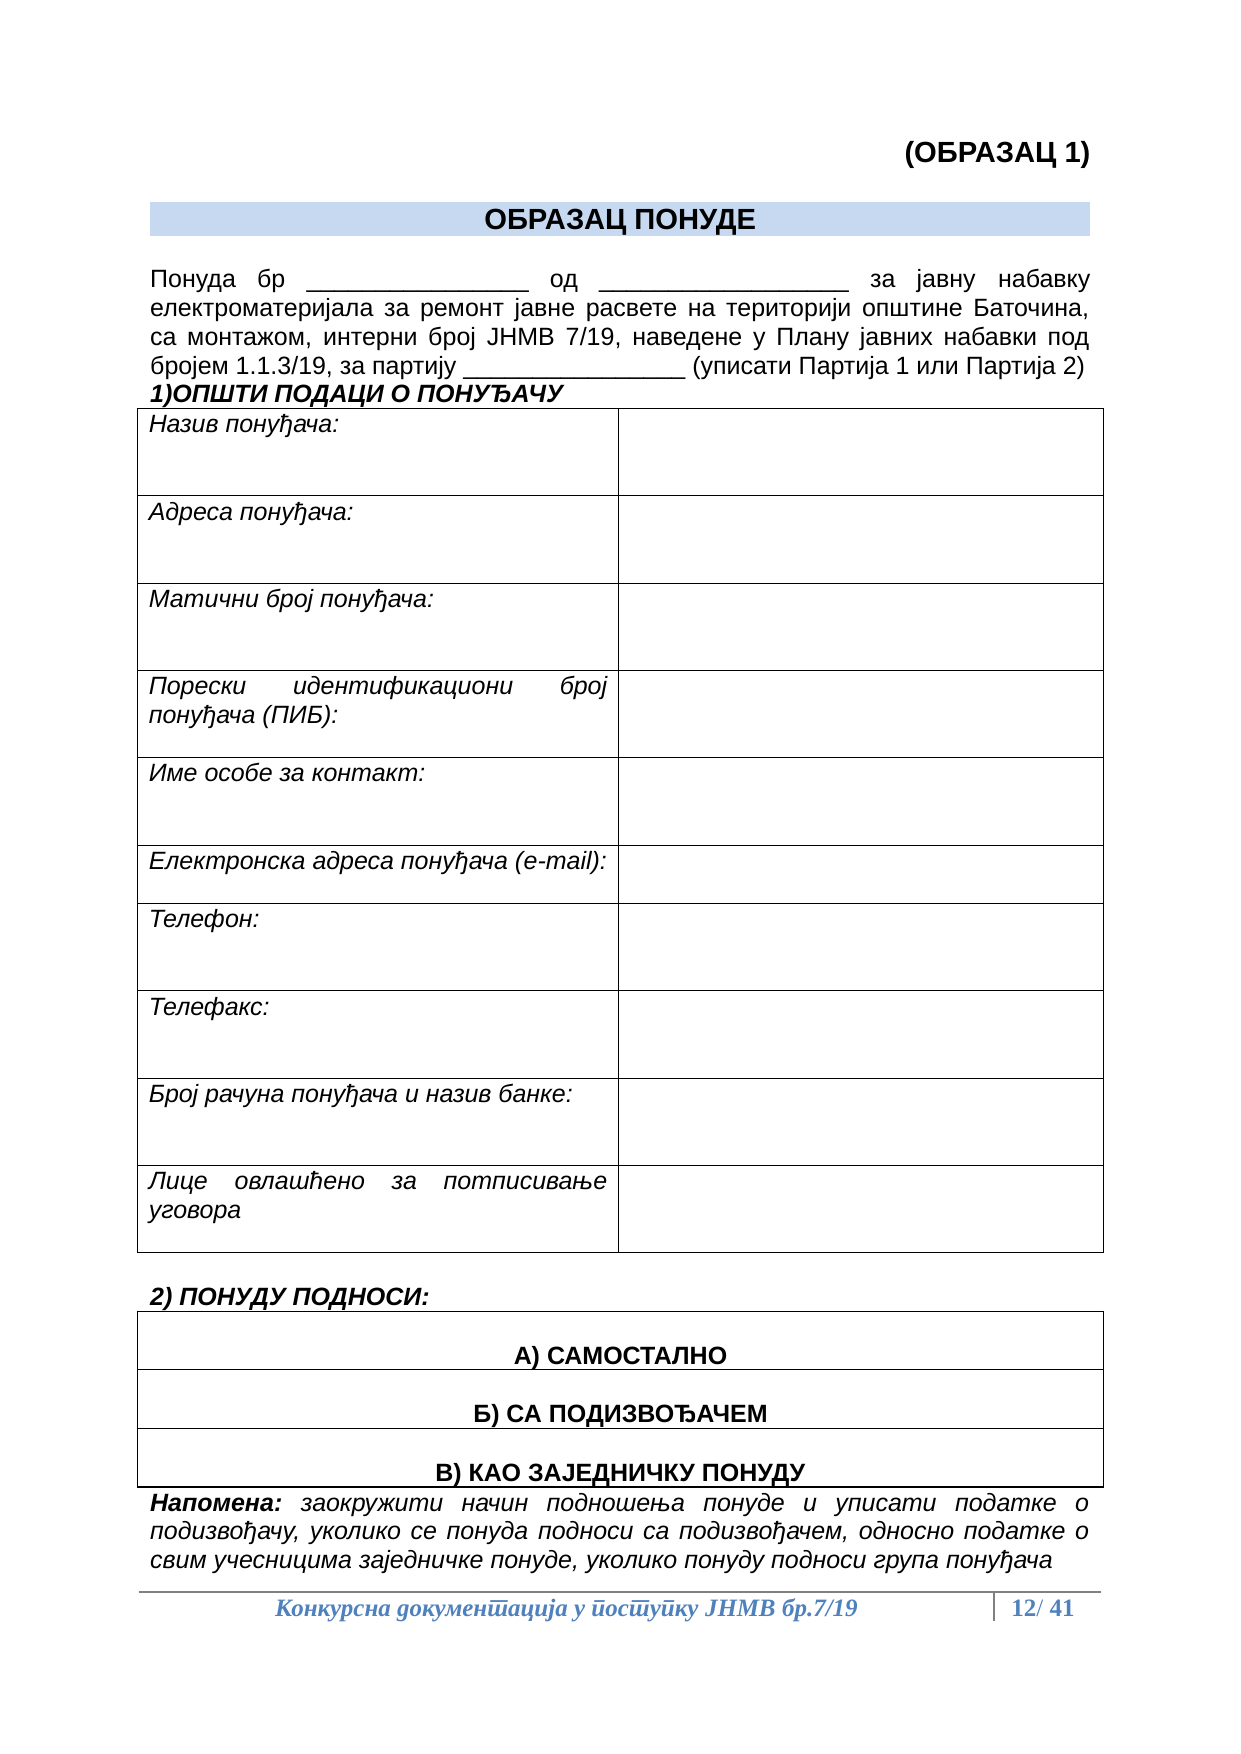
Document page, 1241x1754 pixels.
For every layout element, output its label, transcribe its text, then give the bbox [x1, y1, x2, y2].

table_cell [619, 991, 1103, 1078]
table_cell [619, 671, 1103, 757]
table_cell [619, 584, 1103, 670]
table_cell [619, 904, 1103, 990]
table_cell [619, 496, 1103, 583]
text 2) ПОНУДУ ПОДНОСИ: [150, 1282, 1090, 1311]
table_cell Електронска адреса понуђача (e-mail): [138, 846, 618, 903]
text Понуда бр ________________ од __________________ за јавну набавку електроматеријала за ремонт јавне расвете на територији општине Баточина, са монтажом, интерни број ЈНМВ 7/19, наведене у Плану јавних набавки под бројем 1.1.3/19, за партију ________________ (уписати Партија 1 или Партија 2) [150, 264, 1090, 379]
list ОБРАЗАЦ ПОНУДЕ [150, 202, 1090, 236]
table_cell Телефакс: [138, 991, 618, 1078]
table_cell Порески идентификациони број понуђача (ПИБ): [138, 671, 618, 757]
text 1)ОПШТИ ПОДАЦИ О ПОНУЂАЧУ [150, 379, 1090, 408]
table_cell [619, 1166, 1103, 1252]
table_cell Број рачуна понуђача и назив банке: [138, 1079, 618, 1165]
table_cell Лице овлашћено за потписивање уговора [138, 1166, 618, 1252]
table_cell В) КАО ЗАЈЕДНИЧКУ ПОНУДУ [138, 1429, 1103, 1486]
table_cell Телефон: [138, 904, 618, 990]
table_cell Име особе за контакт: [138, 758, 618, 844]
table_cell [619, 758, 1103, 844]
table_cell Матични број понуђача: [138, 584, 618, 670]
table_header Назив понуђача: [138, 409, 618, 495]
table_cell [619, 846, 1103, 903]
text Напомена: заокружити начин подношења понуде и уписати податке о подизвођачу, уколико се понуда подноси са подизвођачем, односно податке о свим учесницима заједничке понуде, уколико понуду подноси група понуђача [150, 1488, 1090, 1574]
table_cell Б) СА ПОДИЗВОЂАЧЕМ [138, 1370, 1103, 1428]
text (ОБРАЗАЦ 1) [225, 135, 1090, 168]
table_cell Адреса понуђача: [138, 496, 618, 583]
table_header [619, 409, 1103, 495]
table_header А) САМОСТАЛНО [138, 1312, 1103, 1369]
table_cell [619, 1079, 1103, 1165]
